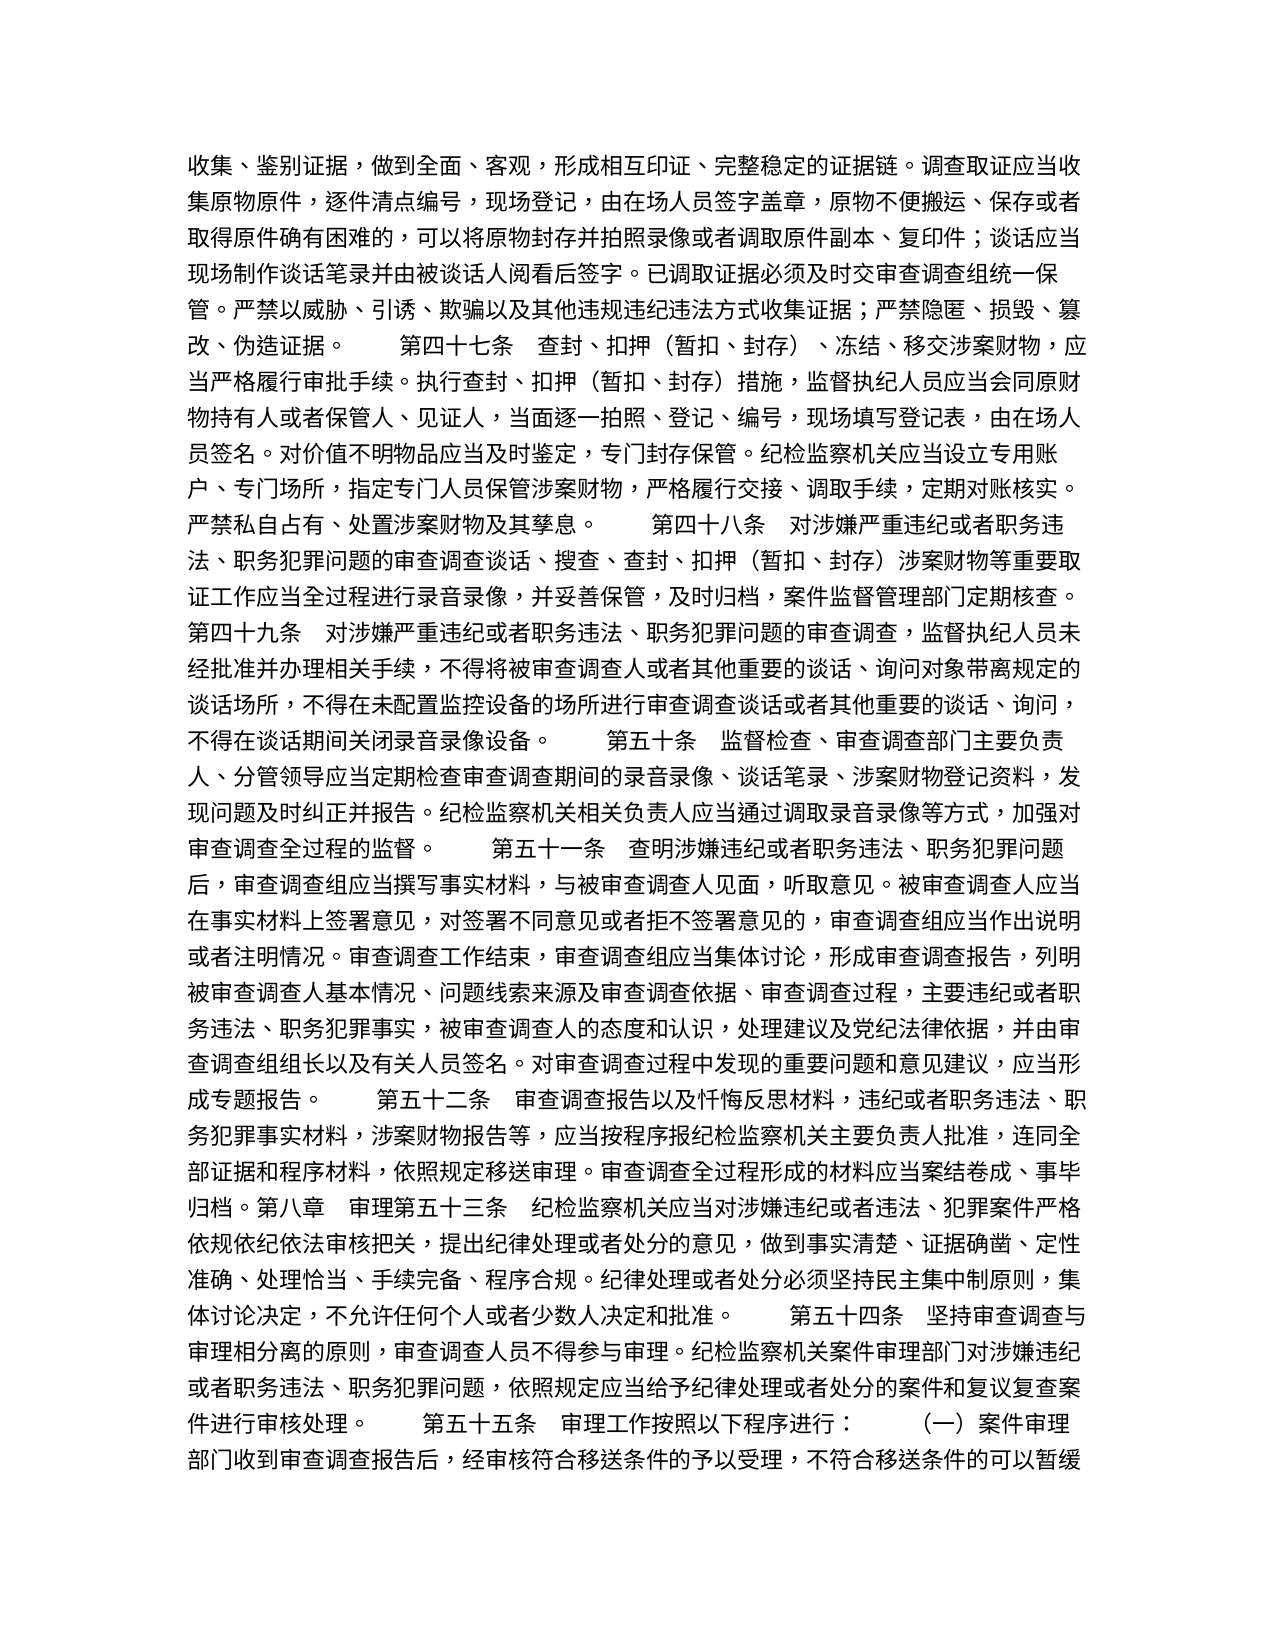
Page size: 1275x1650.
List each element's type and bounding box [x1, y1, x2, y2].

text [187, 150, 1087, 1475]
